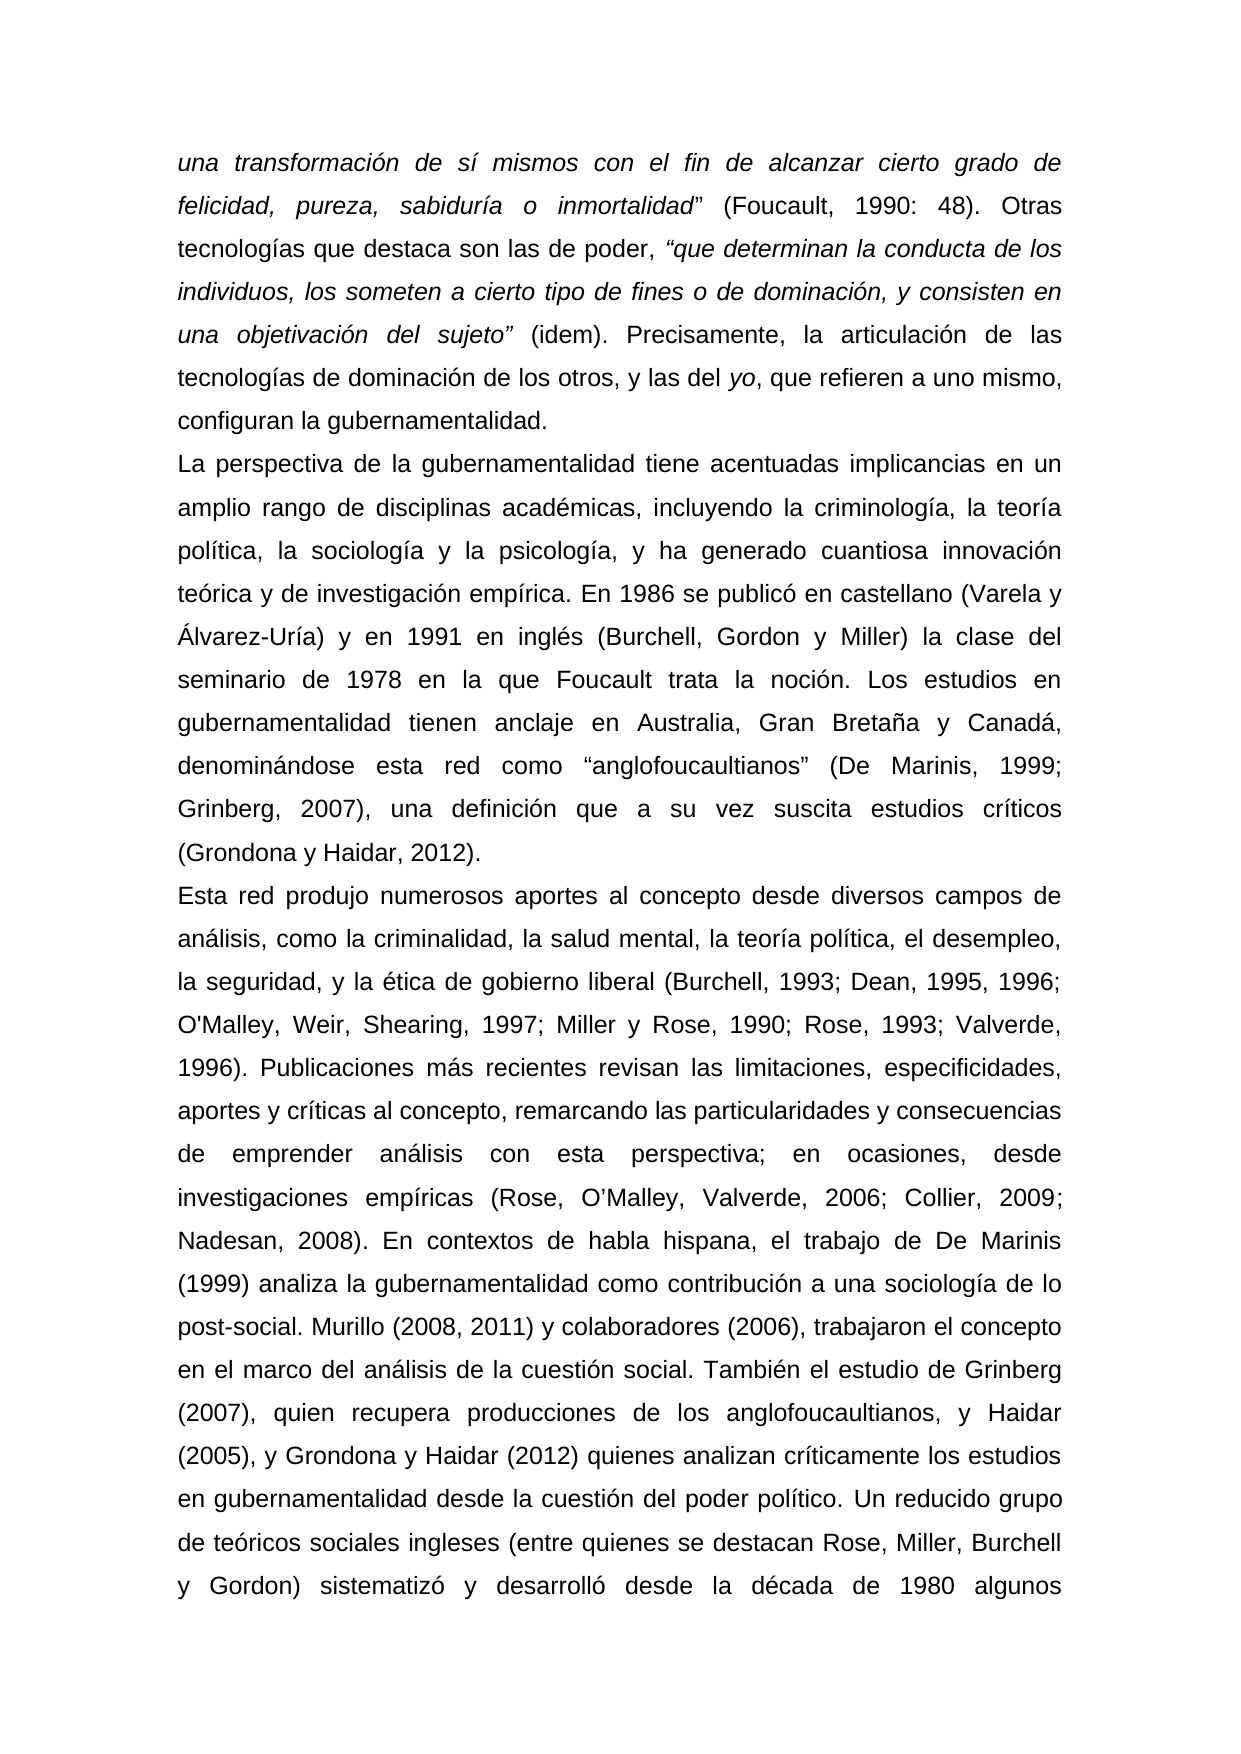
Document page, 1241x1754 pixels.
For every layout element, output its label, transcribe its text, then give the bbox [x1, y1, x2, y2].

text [177, 148, 1063, 435]
text La perspectiva de la gubernamentalidad tiene acentuadas implicancias en un amplio rango de disciplinas académicas, incluyendo la criminología, la teoría política, la sociología y la psicología, y ha generado cuantiosa innovación teórica y de investigación empírica. En 1986 se publicó en castellano (Varela y Álvarez-Uría) y en 1991 en inglés (Burchell, Gordon y Miller) la clase del seminario de 1978 en la que Foucault trata la noción. Los estudios en gubernamentalidad tienen anclaje en Australia, Gran Bretaña y Canadá, denominándose esta red como “anglofoucaultianos” (De Marinis, 1999; Grinberg, 2007), una definición que a su vez suscita estudios críticos (Grondona y Haidar, 2012). [177, 449, 1063, 866]
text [177, 881, 1063, 1599]
